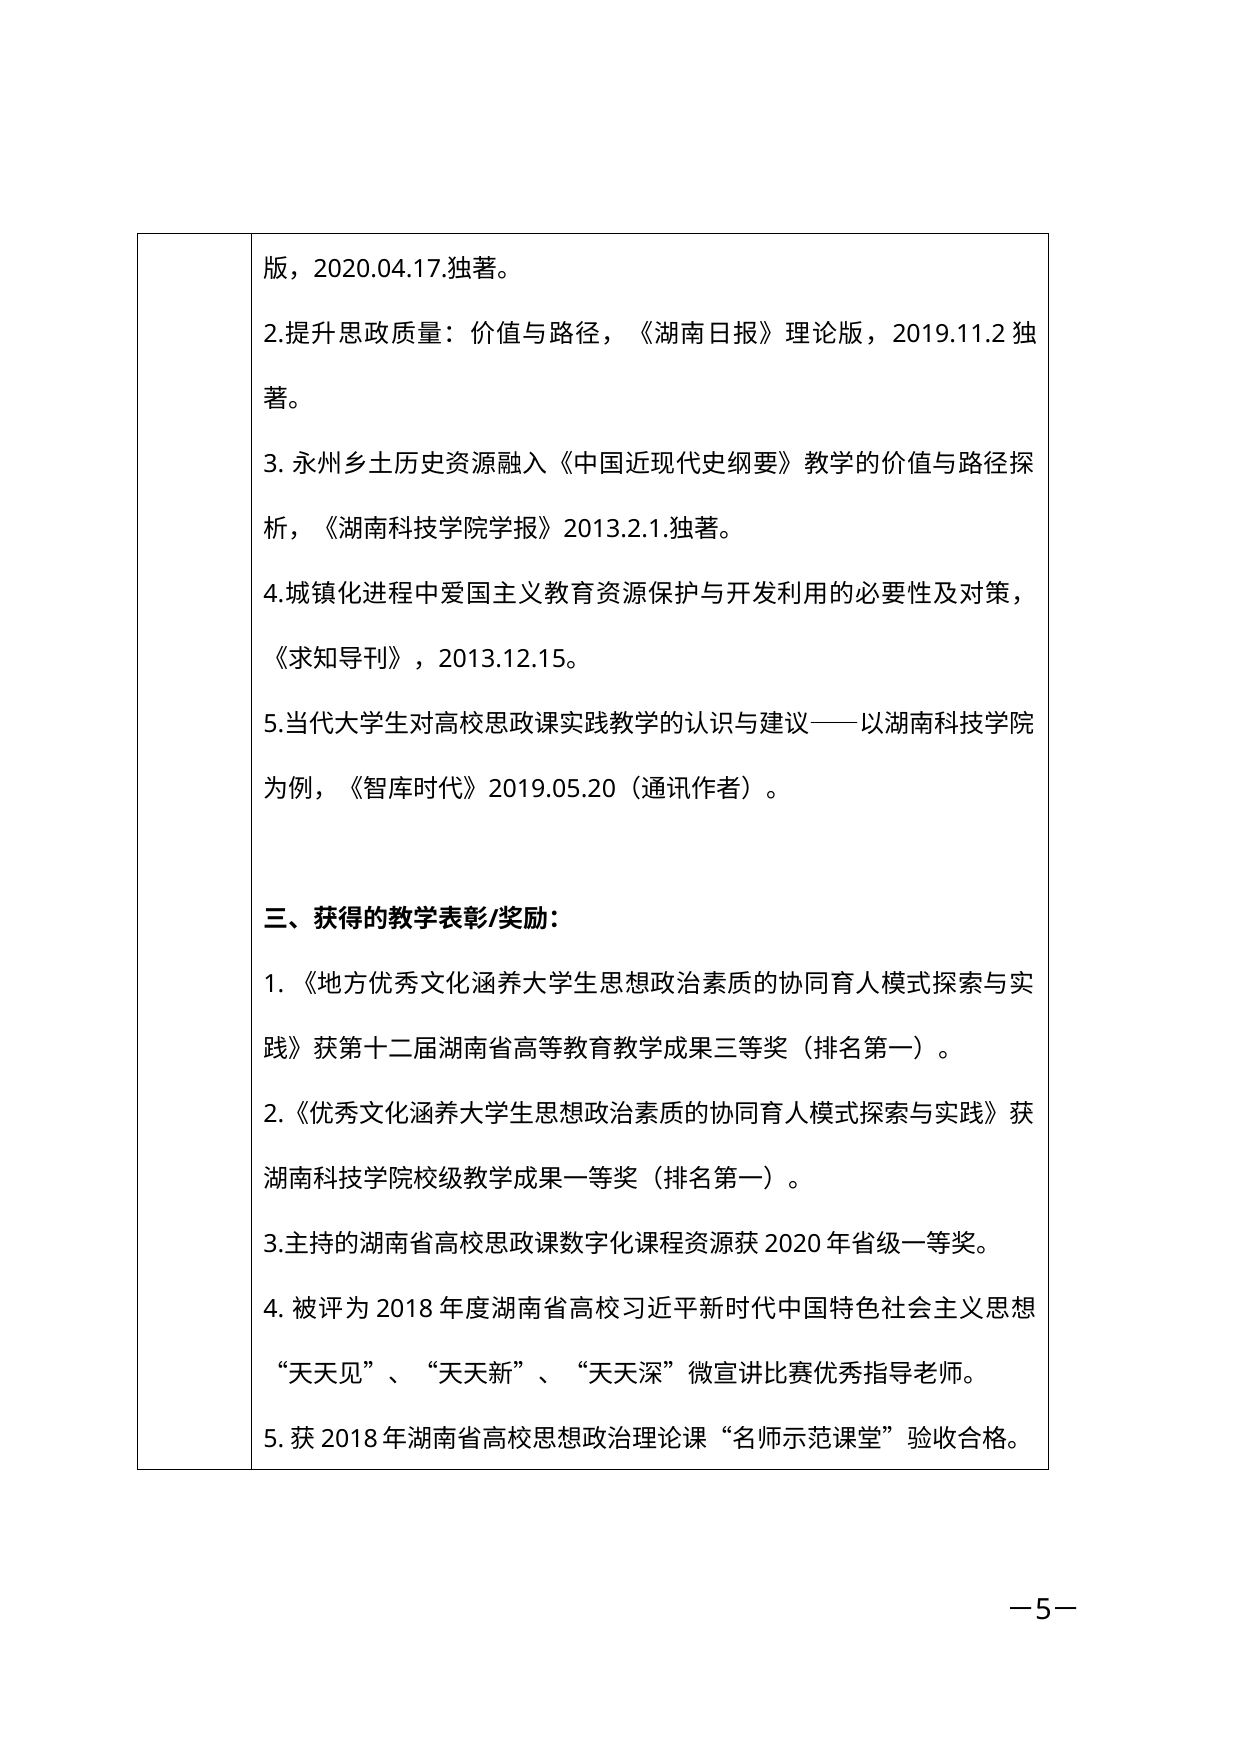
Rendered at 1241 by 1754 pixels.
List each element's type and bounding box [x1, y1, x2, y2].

table_cell [252, 234, 1048, 1469]
table_cell [138, 234, 251, 1469]
